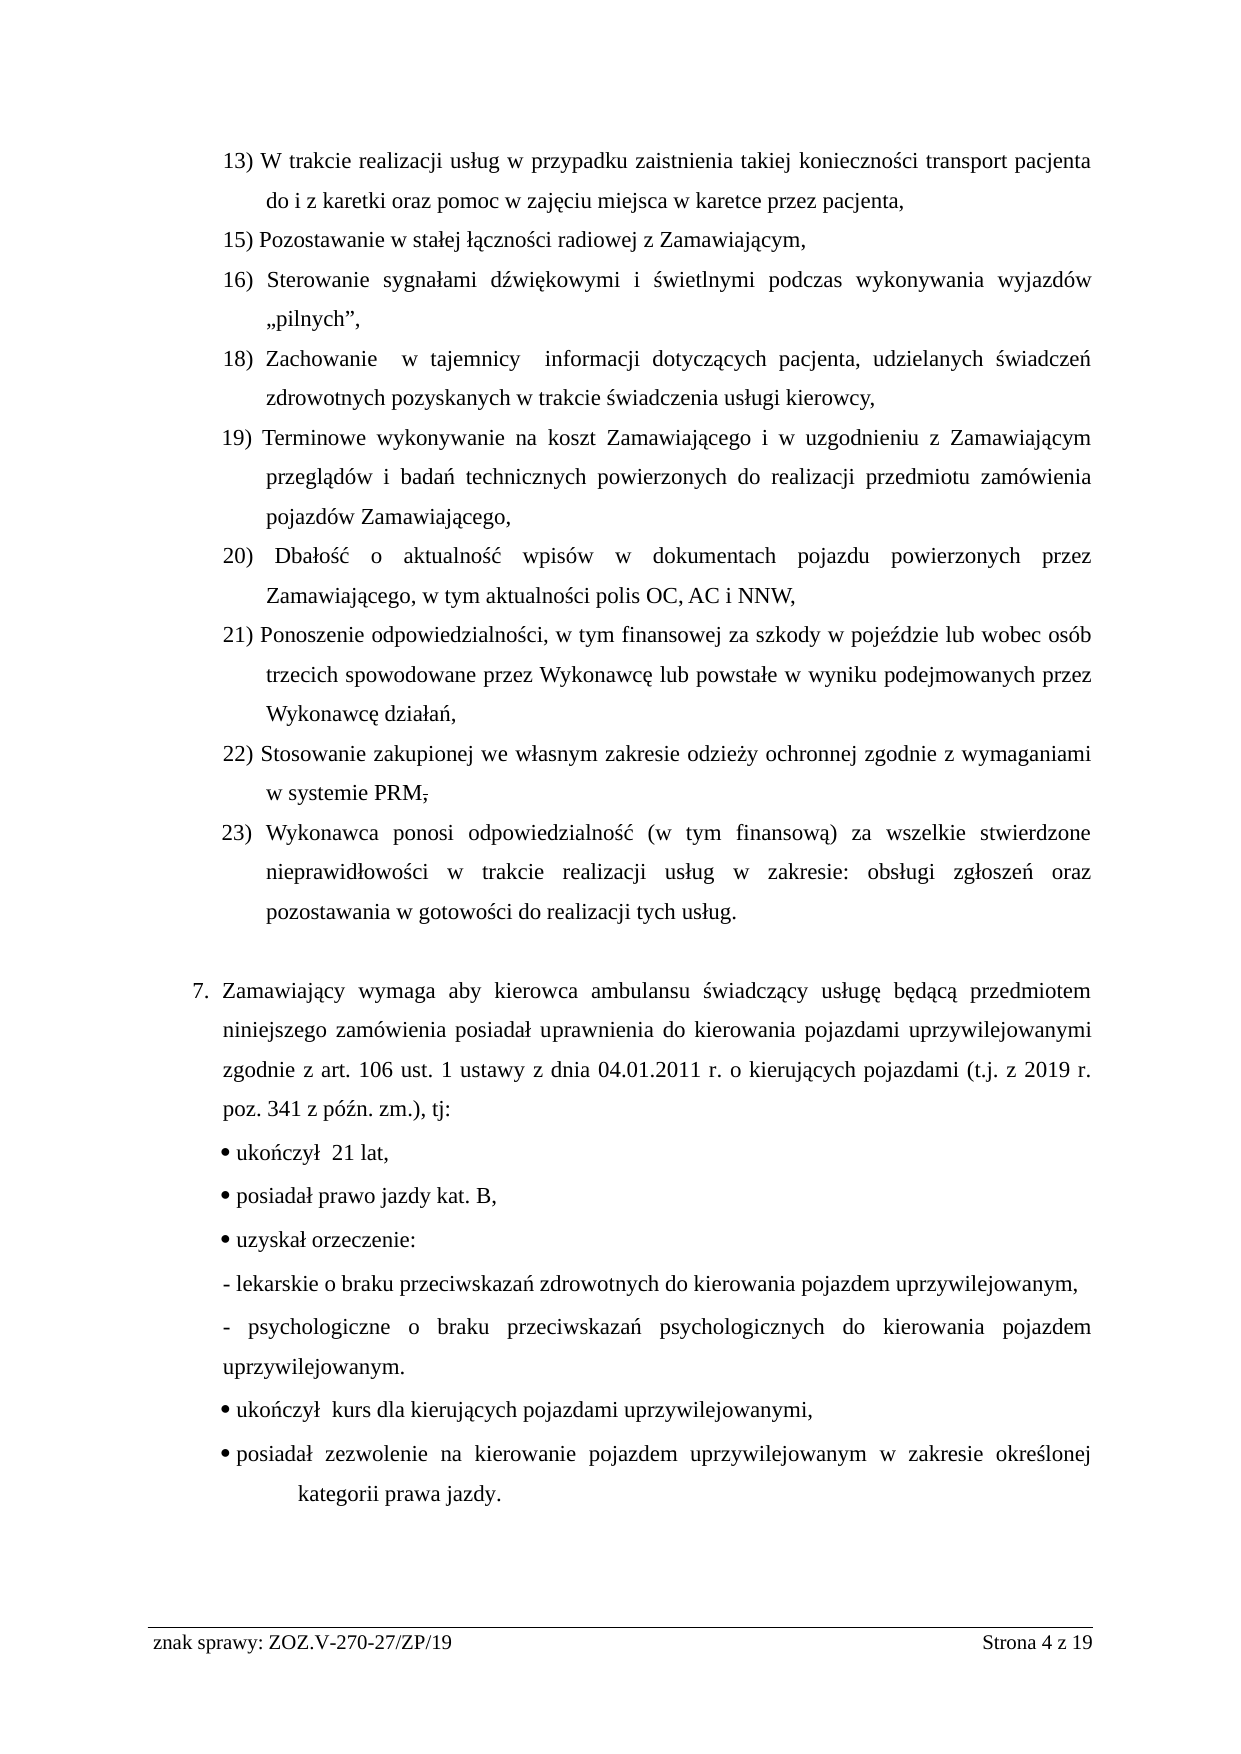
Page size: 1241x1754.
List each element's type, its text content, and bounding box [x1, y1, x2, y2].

text 23) Wykonawca ponosi odpowiedzialność (w tym finansową) za wszelkie stwierdzone nieprawidłowości w trakcie realizacji usług w zakresie: obsługi zgłoszeń oraz pozostawania w gotowości do realizacji tych usług. [221, 819, 1093, 924]
text 20) Dbałość o aktualność wpisów w dokumentach pojazdu powierzonych przez Zamawiającego, w tym aktualności polis OC, AC i NNW, [223, 542, 1093, 608]
list uzyskał orzeczenie: [221, 1226, 1093, 1252]
text 22) Stosowanie zakupionej we własnym zakresie odzieży ochronnej zgodnie z wymaganiami w systemie PRM, [223, 740, 1093, 806]
text 19) Terminowe wykonywanie na koszt Zamawiającego i w uzgodnieniu z Zamawiającym przeglądów i badań technicznych powierzonych do realizacji przedmiotu zamówienia pojazdów Zamawiającego, [221, 424, 1093, 529]
list - lekarskie o braku przeciwskazań zdrowotnych do kierowania pojazdem uprzywilejowanym, [223, 1270, 1093, 1296]
list 7. Zamawiający wymaga aby kierowca ambulansu świadczący usługę będącą przedmiotem niniejszego zamówienia posiadał uprawnienia do kierowania pojazdami uprzywilejowanymi zgodnie z art. 106 ust. 1 ustawy z dnia 04.01.2011 r. o kierujących pojazdami (t.j. z 2019 r. poz. 341 z późn. zm.), tj: [192, 977, 1093, 1121]
list ukończył kurs dla kierujących pojazdami uprzywilejowanymi, [221, 1396, 1093, 1423]
list ukończył 21 lat, [221, 1139, 1093, 1165]
text 15) Pozostawanie w stałej łączności radiowej z Zamawiającym, [223, 227, 1093, 253]
text 18) Zachowanie w tajemnicy informacji dotyczących pacjenta, udzielanych świadczeń zdrowotnych pozyskanych w trakcie świadczenia usługi kierowcy, [223, 345, 1093, 411]
list posiadał prawo jazdy kat. B, [221, 1182, 1093, 1209]
text 21) Ponoszenie odpowiedzialności, w tym finansowej za szkody w pojeździe lub wobec osób trzecich spowodowane przez Wykonawcę lub powstałe w wyniku podejmowanych przez Wykonawcę działań, [223, 621, 1093, 727]
list - psychologiczne o braku przeciwskazań psychologicznych do kierowania pojazdem uprzywilejowanym. [223, 1313, 1093, 1379]
text 13) W trakcie realizacji usług w przypadku zaistnienia takiej konieczności transport pacjenta do i z karetki oraz pomoc w zajęciu miejsca w karetce przez pacjenta, [223, 148, 1093, 213]
list posiadał zezwolenie na kierowanie pojazdem uprzywilejowanym w zakresie określonej kategorii prawa jazdy. [221, 1440, 1093, 1506]
text 16) Sterowanie sygnałami dźwiękowymi i świetlnymi podczas wykonywania wyjazdów „pilnych”, [223, 266, 1093, 332]
